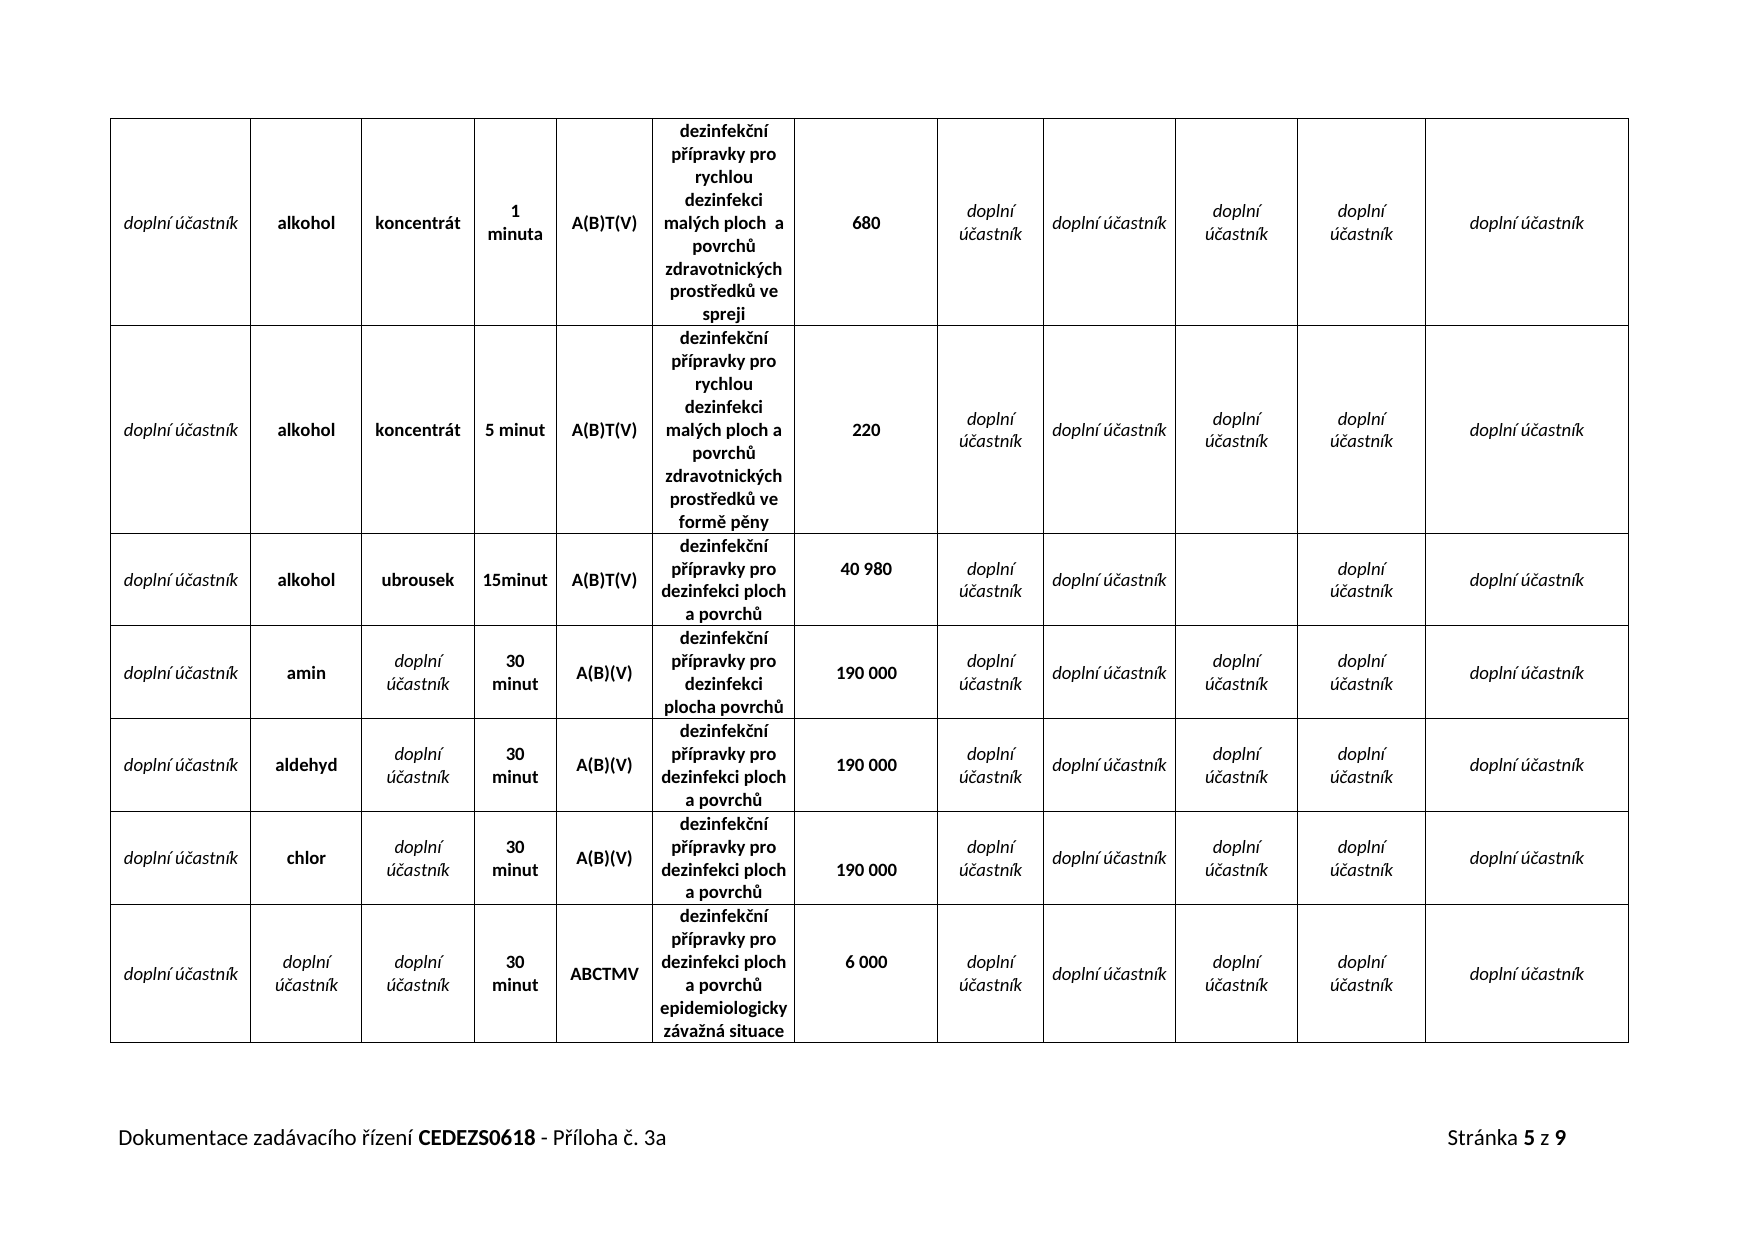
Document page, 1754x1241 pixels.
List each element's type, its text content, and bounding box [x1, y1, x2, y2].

table_cell ubrousek [362, 534, 474, 625]
table_cell A(B)(V) [557, 626, 652, 718]
table_cell 220 [795, 326, 937, 533]
table_cell doplní účastník [362, 719, 474, 811]
table_cell 190 000 [795, 719, 937, 811]
table_cell 40 980 [795, 534, 937, 625]
table_cell dezinfekční přípravky pro rychlou dezinfekci malých ploch a povrchů zdravotnických prostředků ve spreji [653, 119, 794, 325]
table_cell koncentrát [362, 119, 474, 325]
table_cell alkohol [251, 534, 361, 625]
table_cell doplní účastník [938, 119, 1043, 325]
table_cell doplní účastník [1044, 626, 1175, 718]
table_cell dezinfekční přípravky pro rychlou dezinfekci malých ploch a povrchů zdravotnických prostředků ve formě pěny [653, 326, 794, 533]
table_cell doplní účastník [1426, 626, 1628, 718]
table_cell 30 minut [475, 719, 556, 811]
table_cell dezinfekční přípravky pro dezinfekci ploch a povrchů [653, 534, 794, 625]
table_cell doplní účastník [938, 626, 1043, 718]
table_cell A(B)T(V) [557, 534, 652, 625]
table_cell doplní účastník [1044, 534, 1175, 625]
table_cell doplní účastník [1298, 534, 1425, 625]
table_cell A(B)(V) [557, 812, 652, 903]
table_cell koncentrát [362, 326, 474, 533]
table_cell doplní účastník [1298, 626, 1425, 718]
table_cell doplní účastník [938, 812, 1043, 903]
table_cell amin [251, 626, 361, 718]
table_cell doplní účastník [111, 812, 250, 903]
table_cell doplní účastník [938, 719, 1043, 811]
table_cell doplní účastník [1176, 326, 1297, 533]
table_cell dezinfekční přípravky pro dezinfekci ploch a povrchů epidemiologicky závažná situace [653, 905, 794, 1042]
table_cell doplní účastník [1426, 119, 1628, 325]
table_cell alkohol [251, 326, 361, 533]
table_cell doplní účastník [1426, 812, 1628, 903]
table_cell doplní účastník [251, 905, 361, 1042]
table_cell [1176, 534, 1297, 625]
table_cell 30 minut [475, 812, 556, 903]
table_cell doplní účastník [1426, 719, 1628, 811]
table_cell 1 minuta [475, 119, 556, 325]
table_cell doplní účastník [1298, 119, 1425, 325]
table_cell doplní účastník [1176, 626, 1297, 718]
table_cell 30 minut [475, 905, 556, 1042]
table_cell A(B)(V) [557, 719, 652, 811]
table_cell doplní účastník [1044, 326, 1175, 533]
table_cell doplní účastník [1426, 326, 1628, 533]
table_cell doplní účastník [111, 626, 250, 718]
table_cell chlor [251, 812, 361, 903]
table_cell doplní účastník [1044, 119, 1175, 325]
table_cell 30 minut [475, 626, 556, 718]
table_cell doplní účastník [938, 534, 1043, 625]
table_cell doplní účastník [938, 326, 1043, 533]
table_cell aldehyd [251, 719, 361, 811]
table_cell dezinfekční přípravky pro dezinfekci plocha povrchů [653, 626, 794, 718]
table_cell doplní účastník [1176, 812, 1297, 903]
table_cell doplní účastník [111, 326, 250, 533]
table_cell doplní účastník [938, 905, 1043, 1042]
table_cell doplní účastník [1426, 905, 1628, 1042]
table_cell doplní účastník [362, 626, 474, 718]
table_cell doplní účastník [1176, 119, 1297, 325]
table_cell doplní účastník [362, 905, 474, 1042]
table_cell alkohol [251, 119, 361, 325]
table_cell 6 000 [795, 905, 937, 1042]
table_cell doplní účastník [1298, 812, 1425, 903]
table_cell 15minut [475, 534, 556, 625]
table_cell doplní účastník [1298, 719, 1425, 811]
table_cell dezinfekční přípravky pro dezinfekci ploch a povrchů [653, 812, 794, 903]
table_cell 190 000 [795, 626, 937, 718]
table_cell doplní účastník [362, 812, 474, 903]
table_cell doplní účastník [1044, 905, 1175, 1042]
table_cell 190 000 [795, 812, 937, 903]
table_cell dezinfekční přípravky pro dezinfekci ploch a povrchů [653, 719, 794, 811]
table_cell 5 minut [475, 326, 556, 533]
table_cell A(B)T(V) [557, 119, 652, 325]
table_cell doplní účastník [1176, 905, 1297, 1042]
table_cell doplní účastník [1176, 719, 1297, 811]
table_cell doplní účastník [111, 905, 250, 1042]
table_cell doplní účastník [1426, 534, 1628, 625]
table_cell doplní účastník [1298, 905, 1425, 1042]
table_cell doplní účastník [1044, 719, 1175, 811]
table_cell doplní účastník [1298, 326, 1425, 533]
table_cell A(B)T(V) [557, 326, 652, 533]
table_cell 680 [795, 119, 937, 325]
table_cell doplní účastník [111, 119, 250, 325]
table_cell ABCTMV [557, 905, 652, 1042]
table_cell doplní účastník [111, 719, 250, 811]
table_cell doplní účastník [111, 534, 250, 625]
table_cell doplní účastník [1044, 812, 1175, 903]
